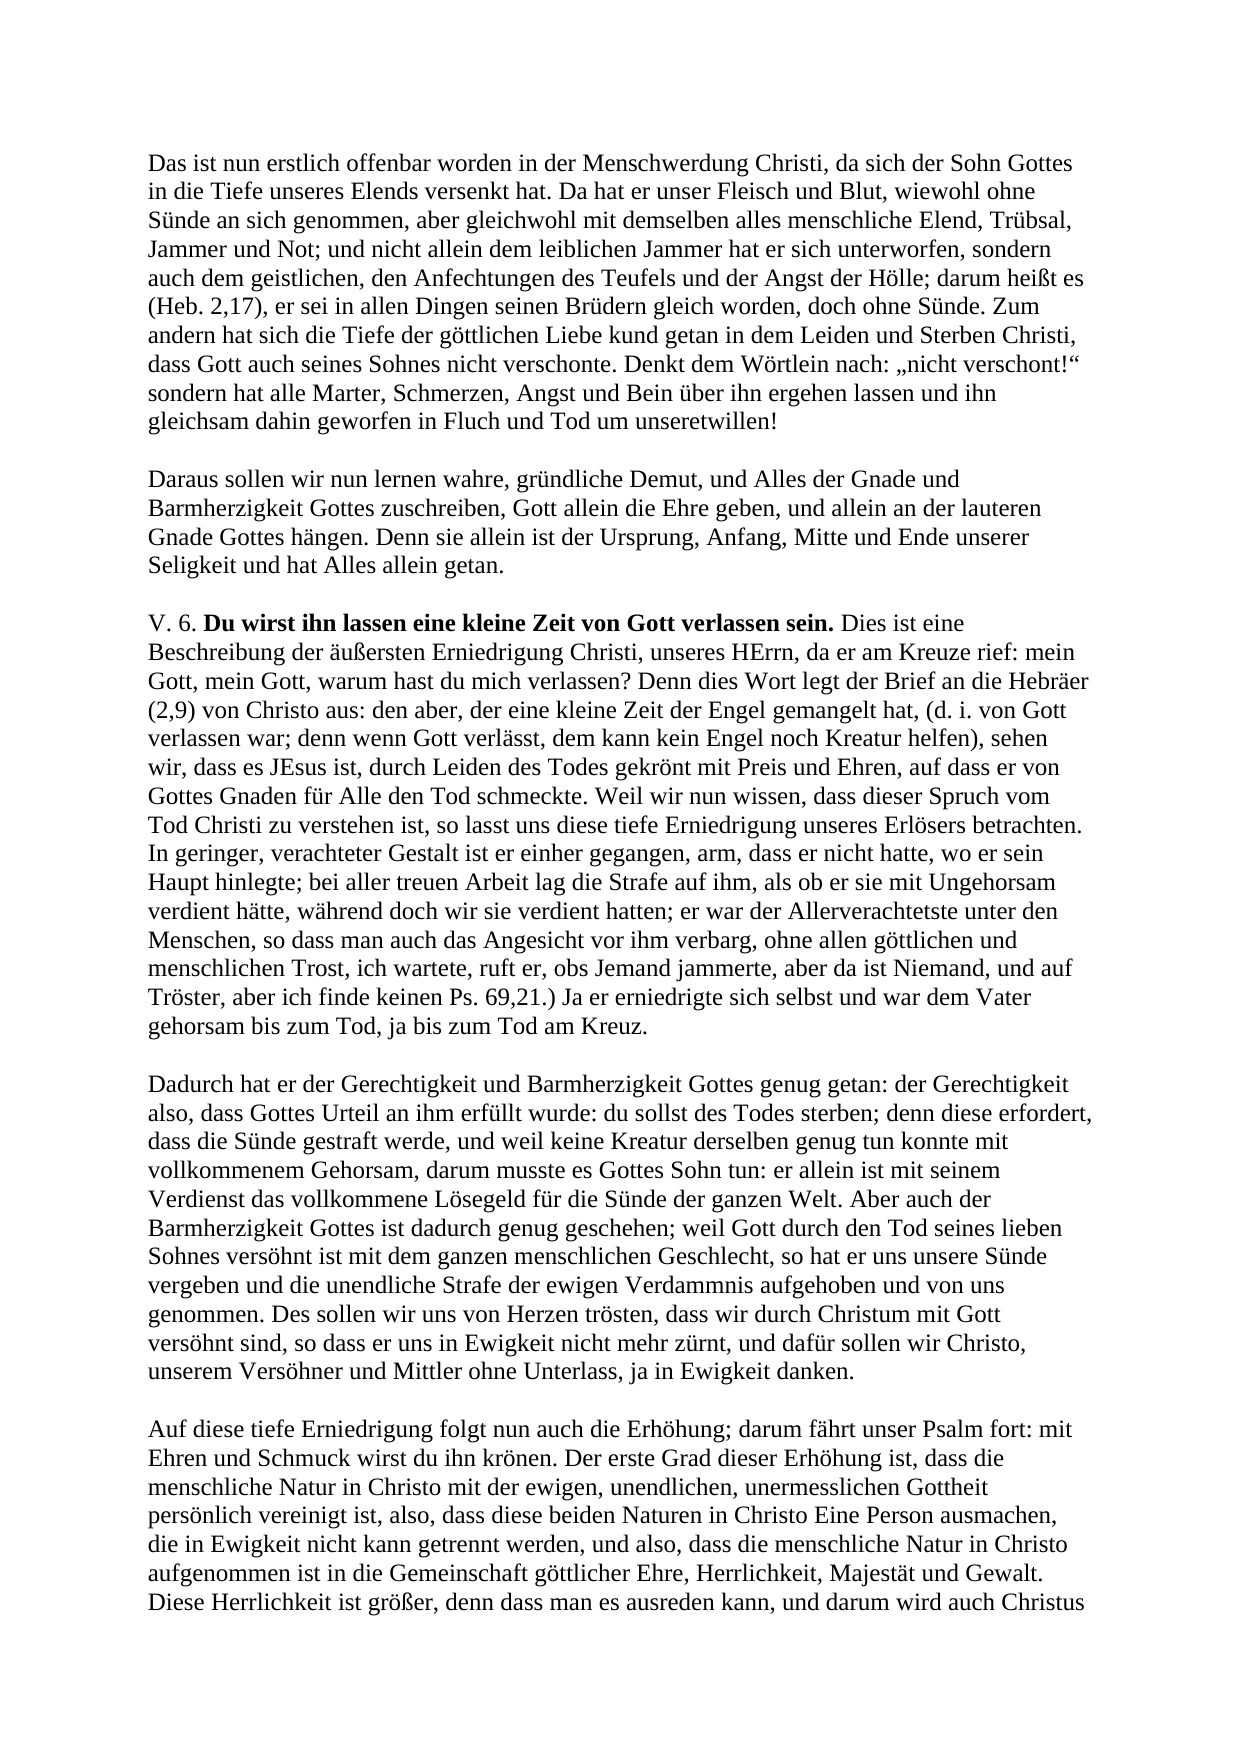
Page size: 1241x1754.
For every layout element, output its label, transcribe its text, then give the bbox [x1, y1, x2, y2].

text Das ist nun erstlich offenbar worden in der Menschwerdung Christi, da sich der Sohn Gottes in die Tiefe unseres Elends versenkt hat. Da hat er unser Fleisch und Blut, wiewohl ohne Sünde an sich genommen, aber gleichwohl mit demselben alles menschliche Elend, Trübsal, Jammer und Not; und nicht allein dem leiblichen Jammer hat er sich unterworfen, sondern auch dem geistlichen, den Anfechtungen des Teufels und der Angst der Hölle; darum heißt es (Heb. 2,17), er sei in allen Dingen seinen Brüdern gleich worden, doch ohne Sünde. Zum andern hat sich die Tiefe der göttlichen Liebe kund getan in dem Leiden und Sterben Christi, dass Gott auch seines Sohnes nicht verschonte. Denkt dem Wörtlein nach: „nicht verschont!“ sondern hat alle Marter, Schmerzen, Angst und Bein über ihn ergehen lassen und ihn gleichsam dahin geworfen in Fluch und Tod um unseretwillen! [148, 148, 1093, 435]
text V. 6. Du wirst ihn lassen eine kleine Zeit von Gott verlassen sein. Dies ist eine Beschreibung der äußersten Erniedrigung Christi, unseres HErrn, da er am Kreuze rief: mein Gott, mein Gott, warum hast du mich verlassen? Denn dies Wort legt der Brief an die Hebräer (2,9) von Christo aus: den aber, der eine kleine Zeit der Engel gemangelt hat, (d. i. von Gott verlassen war; denn wenn Gott verlässt, dem kann kein Engel noch Kreatur helfen), sehen wir, dass es JEsus ist, durch Leiden des Todes gekrönt mit Preis und Ehren, auf dass er von Gottes Gnaden für Alle den Tod schmeckte. Weil wir nun wissen, dass dieser Spruch vom Tod Christi zu verstehen ist, so lasst uns diese tiefe Erniedrigung unseres Erlösers betrachten. In geringer, verachteter Gestalt ist er einher gegangen, arm, dass er nicht hatte, wo er sein Haupt hinlegte; bei aller treuen Arbeit lag die Strafe auf ihm, als ob er sie mit Ungehorsam verdient hätte, während doch wir sie verdient hatten; er war der Allerverachtetste unter den Menschen, so dass man auch das Angesicht vor ihm verbarg, ohne allen göttlichen und menschlichen Trost, ich wartete, ruft er, obs Jemand jammerte, aber da ist Niemand, und auf Tröster, aber ich finde keinen Ps. 69,21.) Ja er erniedrigte sich selbst und war dem Vater gehorsam bis zum Tod, ja bis zum Tod am Kreuz. [148, 608, 1093, 1040]
text Dadurch hat er der Gerechtigkeit und Barmherzigkeit Gottes genug getan: der Gerechtigkeit also, dass Gottes Urteil an ihm erfüllt wurde: du sollst des Todes sterben; denn diese erfordert, dass die Sünde gestraft werde, und weil keine Kreatur derselben genug tun konnte mit vollkommenem Gehorsam, darum musste es Gottes Sohn tun: er allein ist mit seinem Verdienst das vollkommene Lösegeld für die Sünde der ganzen Welt. Aber auch der Barmherzigkeit Gottes ist dadurch genug geschehen; weil Gott durch den Tod seines lieben Sohnes versöhnt ist mit dem ganzen menschlichen Geschlecht, so hat er uns unsere Sünde vergeben und die unendliche Strafe der ewigen Verdammnis aufgehoben und von uns genommen. Des sollen wir uns von Herzen trösten, dass wir durch Christum mit Gott versöhnt sind, so dass er uns in Ewigkeit nicht mehr zürnt, und dafür sollen wir Christo, unserem Versöhner und Mittler ohne Unterlass, ja in Ewigkeit danken. [148, 1069, 1093, 1385]
text Daraus sollen wir nun lernen wahre, gründliche Demut, und Alles der Gnade und Barmherzigkeit Gottes zuschreiben, Gott allein die Ehre geben, und allein an der lauteren Gnade Gottes hängen. Denn sie allein ist der Ursprung, Anfang, Mitte und Ende unserer Seligkeit und hat Alles allein getan. [148, 464, 1093, 579]
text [148, 1414, 1093, 1616]
